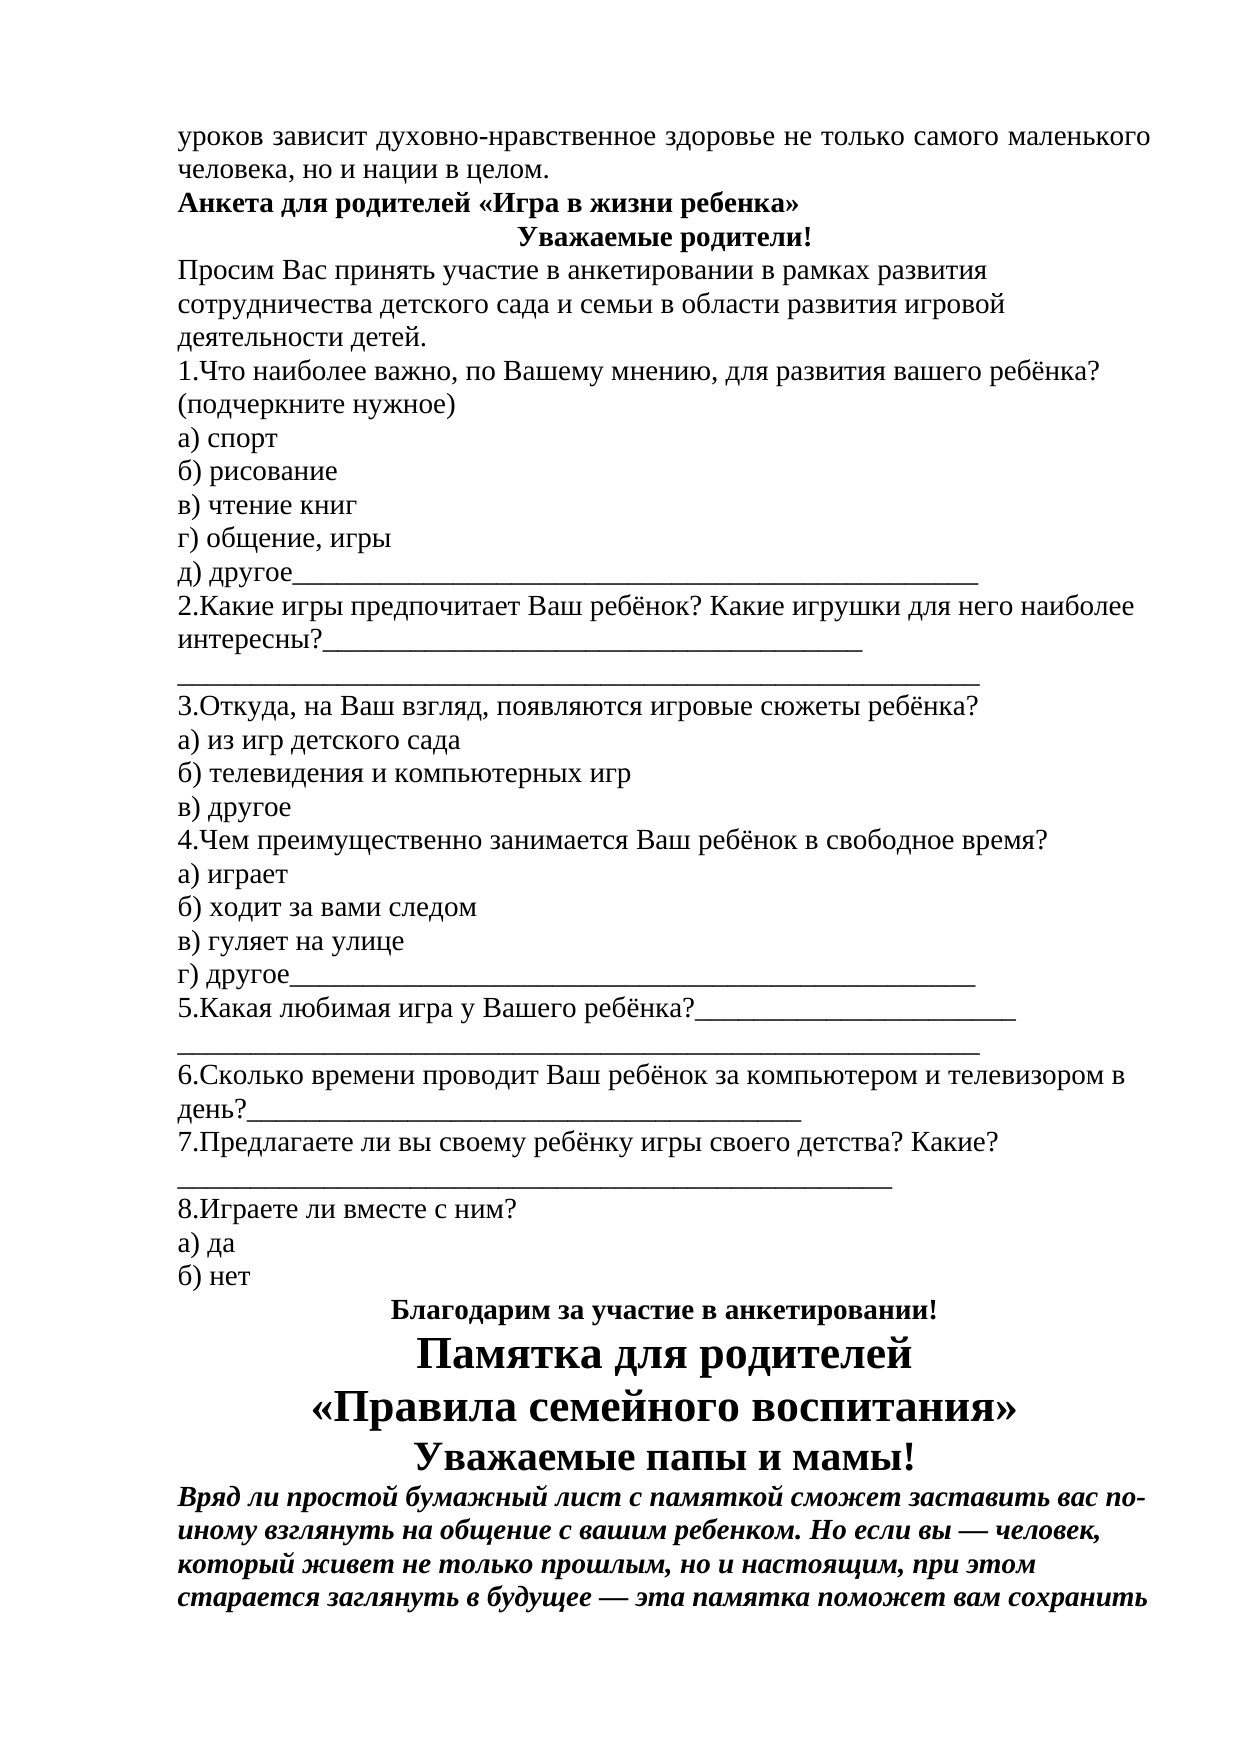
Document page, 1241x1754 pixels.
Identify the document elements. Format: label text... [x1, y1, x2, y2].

text Просим Вас принять участие в анкетировании в рамках развития сотрудничества детского сада и семьи в области развития игровой деятельности детей. [177, 252, 1152, 353]
text Анкета для родителей «Игра в жизни ребенка» [177, 185, 1152, 219]
text а) играет [177, 856, 1152, 889]
text а) из игр детского сада [177, 722, 1152, 755]
text а) спорт [177, 420, 1152, 453]
text Уважаемые папы и мамы! [177, 1431, 1152, 1479]
text б) нет [177, 1258, 1152, 1292]
text д) другое_______________________________________________ [177, 554, 1152, 588]
text 7.Предлагаете ли вы своему ребёнку игры своего детства? Какие?_________________________________________________ [177, 1124, 1152, 1191]
text г) другое_______________________________________________ [177, 957, 1152, 990]
text _______________________________________________________ [177, 655, 1152, 688]
text 1.Что наиболее важно, по Вашему мнению, для развития вашего ребёнка? (подчеркните нужное) [177, 353, 1152, 420]
text в) другое [177, 789, 1152, 822]
text Благодарим за участие в анкетировании! [177, 1292, 1152, 1326]
text в) чтение книг [177, 487, 1152, 521]
text 5.Какая любимая игра у Вашего ребёнка?______________________ [177, 990, 1152, 1024]
text г) общение, игры [177, 521, 1152, 554]
text 6.Сколько времени проводит Ваш ребёнок за компьютером и телевизором в день?______________________________________ [177, 1057, 1152, 1124]
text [177, 118, 1152, 185]
text 3.Откуда, на Ваш взгляд, появляются игровые сюжеты ребёнка? [177, 688, 1152, 722]
text Памятка для родителей [177, 1326, 1152, 1378]
text а) да [177, 1225, 1152, 1258]
text Уважаемые родители! [177, 219, 1152, 252]
text б) телевидения и компьютерных игр [177, 755, 1152, 789]
text _______________________________________________________ [177, 1024, 1152, 1057]
text «Правила семейного воспитания» [177, 1378, 1152, 1431]
text б) ходит за вами следом [177, 889, 1152, 923]
text в) гуляет на улице [177, 923, 1152, 957]
text б) рисование [177, 453, 1152, 487]
text 4.Чем преимущественно занимается Ваш ребёнок в свободное время? [177, 822, 1152, 856]
text 8.Играете ли вместе с ним? [177, 1191, 1152, 1225]
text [177, 1479, 1152, 1613]
text 2.Какие игры предпочитает Ваш ребёнок? Какие игрушки для него наиболее интересны?_____________________________________ [177, 588, 1152, 655]
